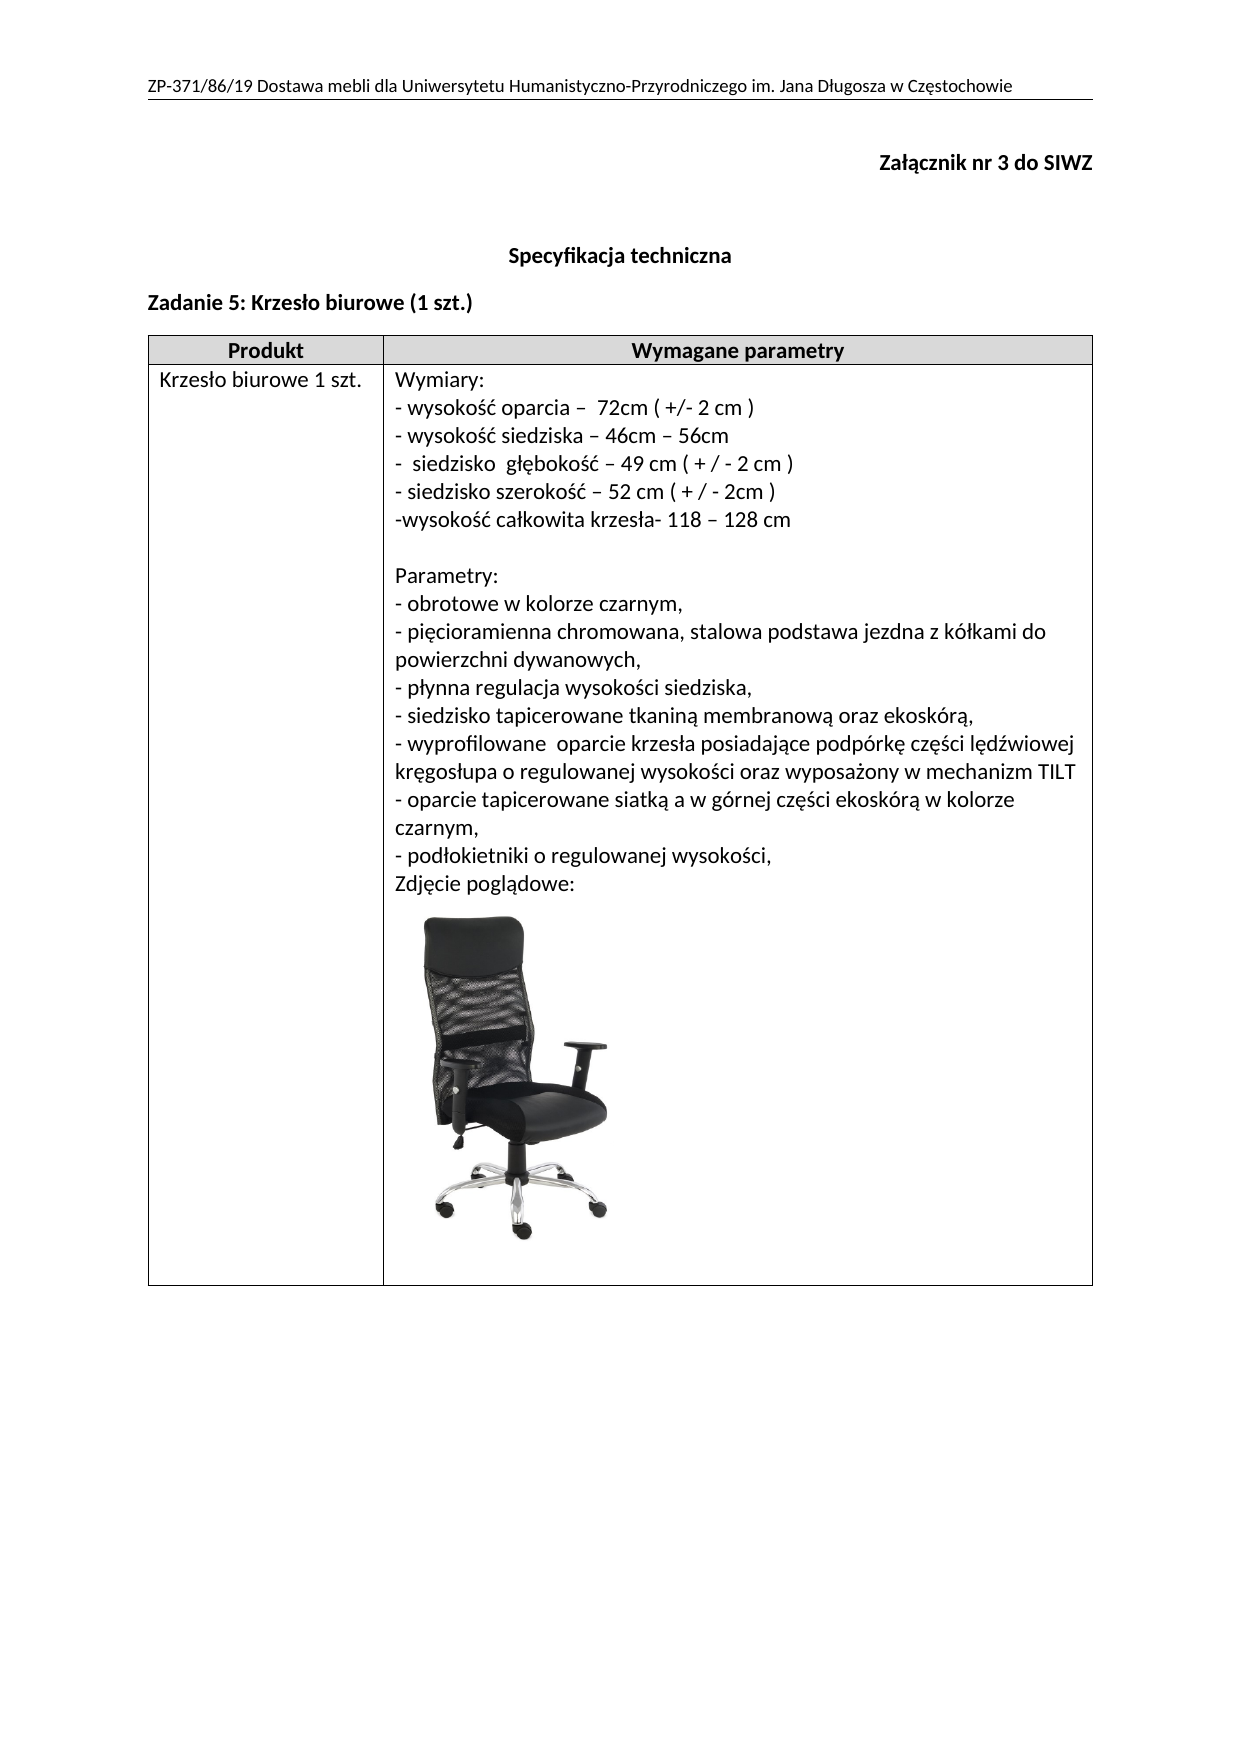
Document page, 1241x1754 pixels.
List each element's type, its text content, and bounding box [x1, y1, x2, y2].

table_header Produkt [149, 336, 383, 364]
text Specyfikacja techniczna [148, 241, 1093, 269]
picture [395, 897, 641, 1259]
table_cell Wymiary: - wysokość oparcia – 72cm ( +/- 2 cm ) - wysokość siedziska – 46cm – 56cm - siedzisko głębokość – 49 cm ( + / - 2 cm ) - siedzisko szerokość – 52 cm ( + / - 2cm ) -wysokość całkowita krzesła- 118 – 128 cm Parametry: - obrotowe w kolorze czarnym, - pięcioramienna chromowana, stalowa podstawa jezdna z kółkami do powierzchni dywanowych, - płynna regulacja wysokości siedziska, - siedzisko tapicerowane tkaniną membranową oraz ekoskórą, - wyprofilowane oparcie krzesła posiadające podpórkę części lędźwiowej kręgosłupa o regulowanej wysokości oraz wyposażony w mechanizm TILT - oparcie tapicerowane siatką a w górnej części ekoskórą w kolorze czarnym, - podłokietniki o regulowanej wysokości, Zdjęcie poglądowe: [384, 365, 1092, 1285]
text Załącznik nr 3 do SIWZ [148, 148, 1093, 176]
table_cell Krzesło biurowe 1 szt. [149, 365, 383, 1285]
text Zadanie 5: Krzesło biurowe (1 szt.) [148, 288, 1093, 316]
table_header Wymagane parametry [384, 336, 1092, 364]
